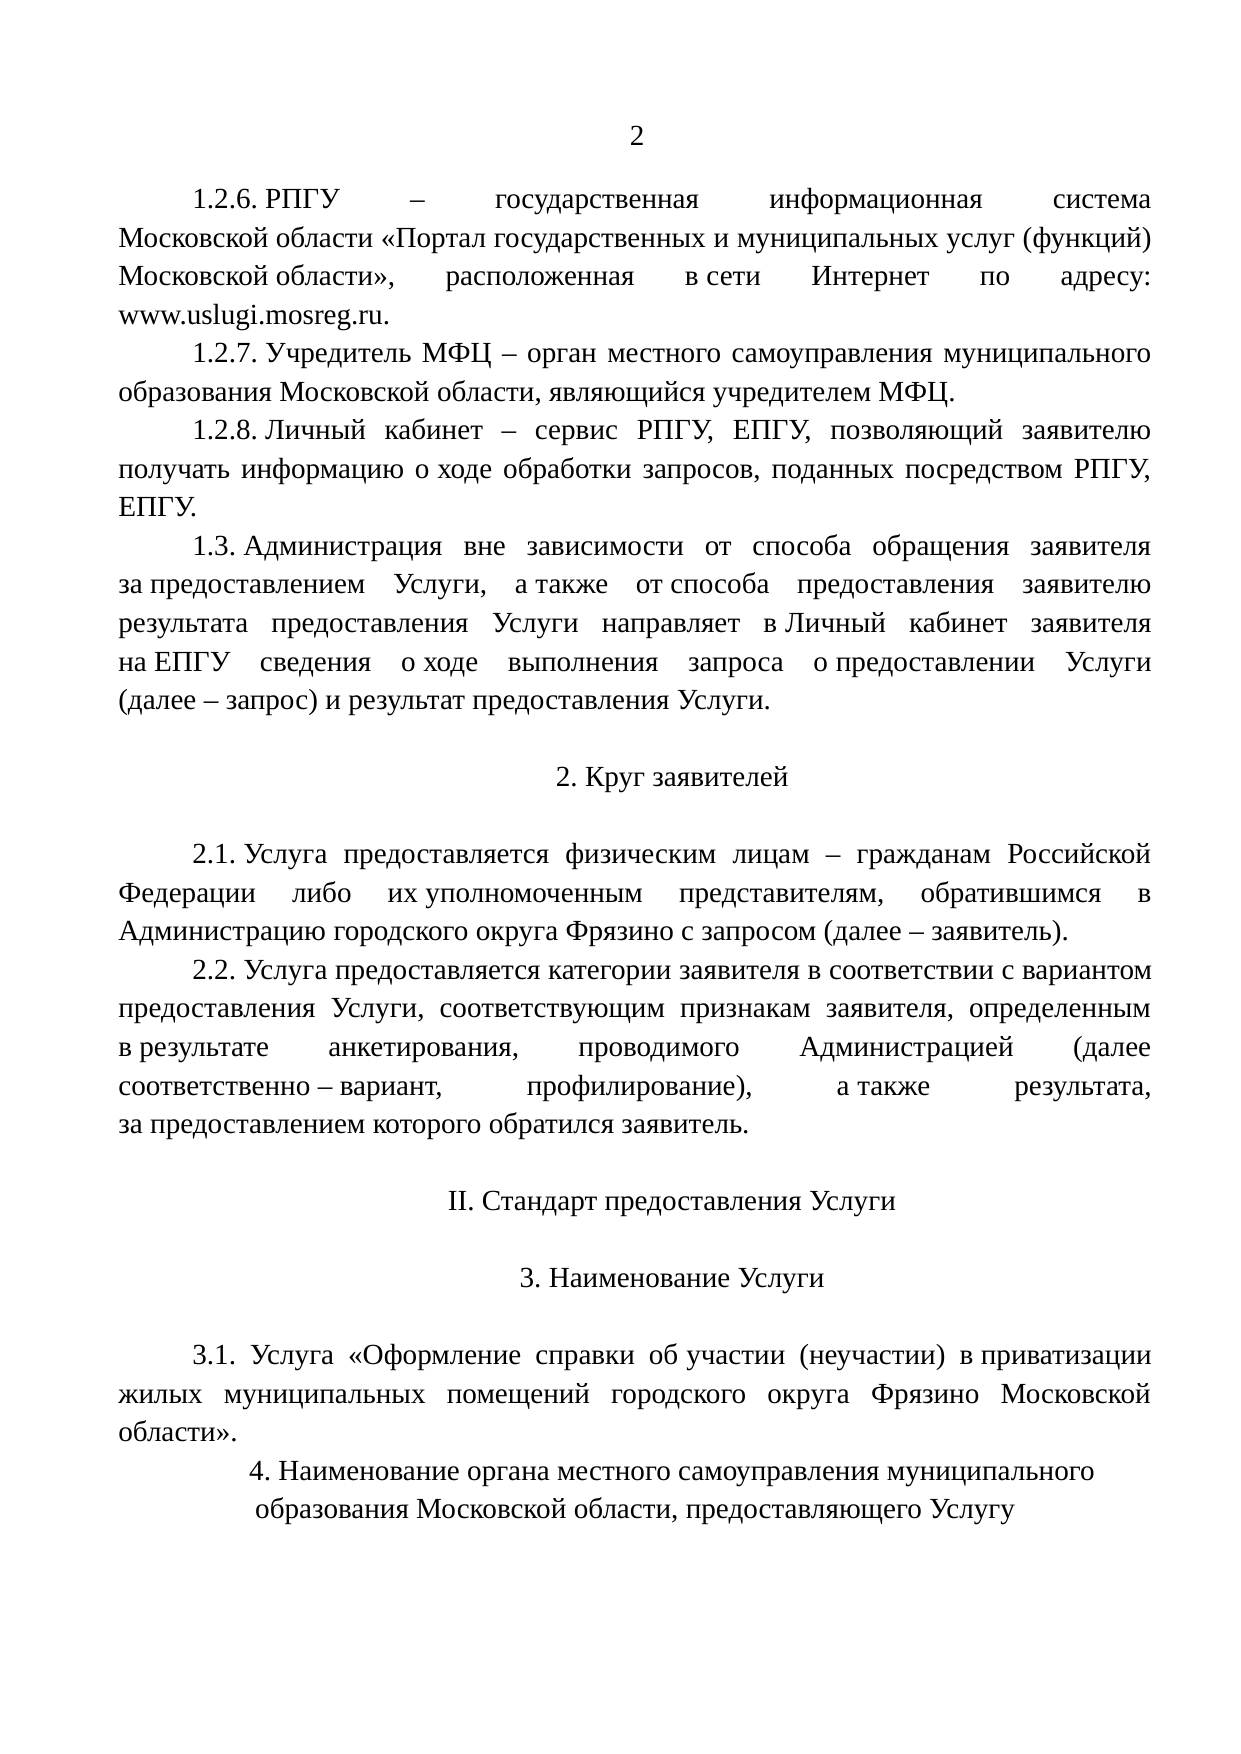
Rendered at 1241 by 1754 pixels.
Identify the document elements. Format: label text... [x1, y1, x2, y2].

subtitle 4. Наименование органа местного самоуправления муниципального образования Московской области, предоставляющего Услугу [118, 1453, 1152, 1525]
text 2.1. Услуга предоставляется физическим лицам – гражданам Российской Федерации либо их уполномоченным представителям, обратившимся в Администрацию городского округа Фрязино с запросом (далее – заявитель). [118, 836, 1152, 947]
text 2.2. Услуга предоставляется категории заявителя в соответствии с вариантом предоставления Услуги, соответствующим признакам заявителя, определенным в результате анкетирования, проводимого Администрацией (далее соответственно – вариант, профилирование), а также результата, за предоставлением которого обратился заявитель. [118, 952, 1152, 1140]
text 1.2.8. Личный кабинет – сервис РПГУ, ЕПГУ, позволяющий заявителю получать информацию о ходе обработки запросов, поданных посредством РПГУ, ЕПГУ. [118, 412, 1152, 523]
subtitle 3. Наименование Услуги [118, 1260, 1152, 1294]
subtitle 2. Круг заявителей [118, 759, 1152, 793]
text 1.3. Администрация вне зависимости от способа обращения заявителя за предоставлением Услуги, а также от способа предоставления заявителю результата предоставления Услуги направляет в Личный кабинет заявителя на ЕПГУ сведения о ходе выполнения запроса о предоставлении Услуги (далее – запрос) и результат предоставления Услуги. [118, 528, 1152, 716]
subtitle II. Стандарт предоставления Услуги [118, 1183, 1152, 1217]
text 1.2.6. РПГУ – государственная информационная система Московской области «Портал государственных и муниципальных услуг (функций) Московской области», расположенная в сети Интернет по адресу: www.uslugi.mosreg.ru. [118, 181, 1152, 330]
text 1.2.7. Учредитель МФЦ – орган местного самоуправления муниципального образования Московской области, являющийся учредителем МФЦ. [118, 335, 1152, 407]
text 3.1. Услуга «Оформление справки об участии (неучастии) в приватизации жилых муниципальных помещений городского округа Фрязино Московской области». [118, 1337, 1152, 1448]
